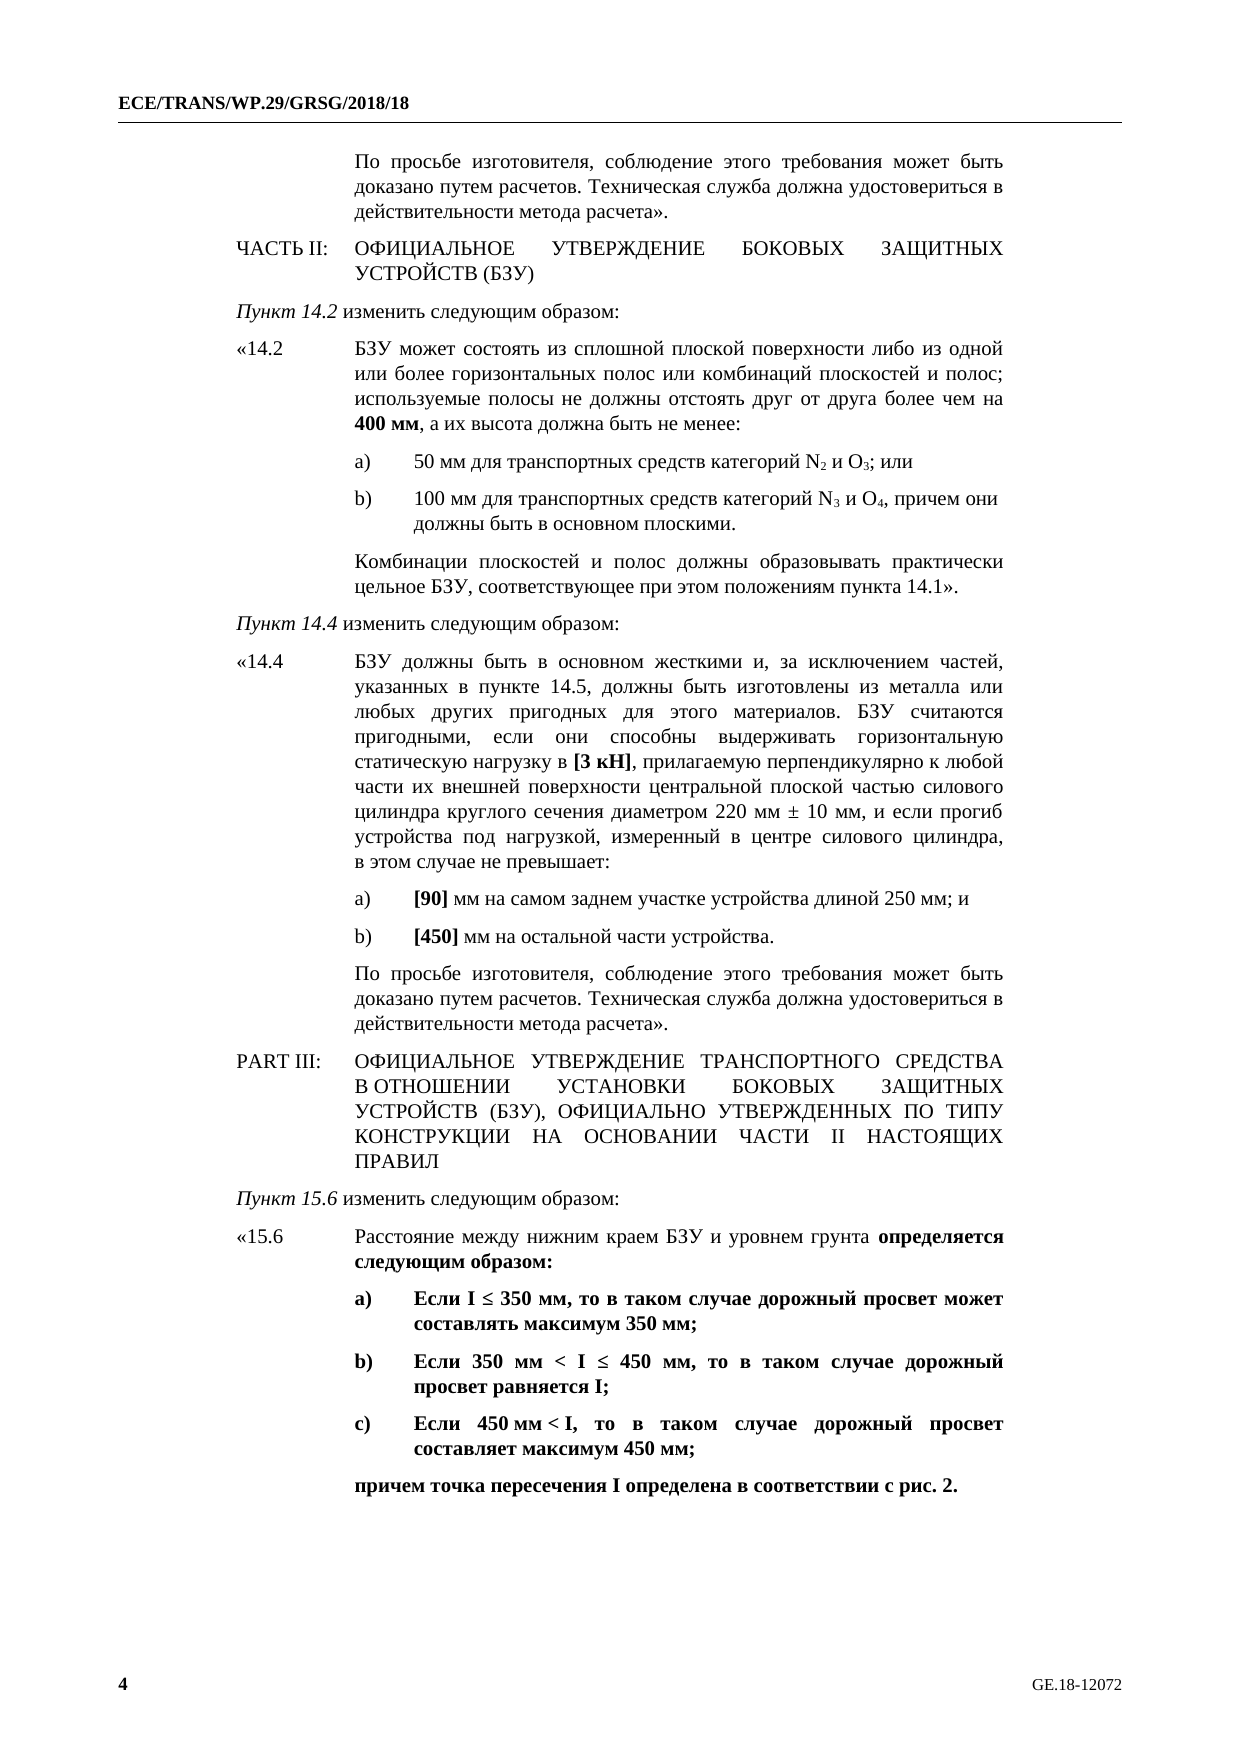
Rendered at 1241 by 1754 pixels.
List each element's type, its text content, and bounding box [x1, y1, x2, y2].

text причем точка пересечения I определена в соответствии с рис. 2. [248, 1473, 1119, 1497]
text ЧАСТЬ II: ОФИЦИАЛЬНОЕ УТВЕРЖДЕНИЕ БОКОВЫХ ЗАЩИТНЫХ УСТРОЙСТВ (БЗУ) [236, 235, 1004, 285]
text a) [90] мм на самом заднем участке устройства длиной 250 мм; и [236, 885, 1004, 910]
text По просьбе изготовителя, соблюдение этого требования может быть доказано путем расчетов. Техническая служба должна удостовериться в действительности метода расчета». [236, 960, 1004, 1035]
text «15.6 Расстояние между нижним краем БЗУ и уровнем грунта определяется следующим образом: [236, 1223, 1004, 1273]
text Пункт 14.2 изменить следующим образом: [236, 298, 1004, 323]
text c) Если 450 мм < I, то в таком случае дорожный просвет составляет максимум 450 мм; [236, 1410, 1004, 1460]
text b) [450] мм на остальной части устройства. [236, 923, 1004, 948]
text По просьбе изготовителя, соблюдение этого требования может быть доказано путем расчетов. Техническая служба должна удостовериться в действительности метода расчета». [236, 148, 1004, 223]
text Пункт 14.4 изменить следующим образом: [236, 610, 1004, 635]
text PART III: ОФИЦИАЛЬНОЕ УТВЕРЖДЕНИЕ ТРАНСПОРТНОГО СРЕДСТВА В ОТНОШЕНИИ УСТАНОВКИ БОКОВЫХ ЗАЩИТНЫХ УСТРОЙСТВ (БЗУ), ОФИЦИАЛЬНО УТВЕРЖДЕННЫХ ПО ТИПУ КОНСТРУКЦИИ НА ОСНОВАНИИ ЧАСТИ II НАСТОЯЩИХ ПРАВИЛ [236, 1048, 1004, 1173]
text «14.4 БЗУ должны быть в основном жесткими и, за исключением частей, указанных в пункте 14.5, должны быть изготовлены из металла или любых других пригодных для этого материалов. БЗУ считаются пригодными, если они способны выдерживать горизонтальную статическую нагрузку в [3 кН], прилагаемую перпендикулярно к любой части их внешней поверхности центральной плоской частью силового цилиндра круглого сечения диаметром 220 мм ± 10 мм, и если прогиб устройства под нагрузкой, измеренный в центре силового цилиндра, в этом случае не превышает: [236, 648, 1004, 873]
text b) 100 мм для транспортных средств категорий N3 и O4, причем они должны быть в основном плоскими. [236, 485, 1004, 535]
text «14.2 БЗУ может состоять из сплошной плоской поверхности либо из одной или более горизонтальных полос или комбинаций плоскостей и полос; используемые полосы не должны отстоять друг от друга более чем на 400 мм, а их высота должна быть не менее: [236, 335, 1004, 435]
text Пункт 15.6 изменить следующим образом: [236, 1185, 1004, 1210]
text Комбинации плоскостей и полос должны образовывать практически цельное БЗУ, соответствующее при этом положениям пункта 14.1». [236, 548, 1004, 598]
text a) 50 мм для транспортных средств категорий N2 и O3; или [236, 448, 1004, 473]
text a) Если I ≤ 350 мм, то в таком случае дорожный просвет может составлять максимум 350 мм; [236, 1285, 1004, 1335]
text b) Если 350 мм < I ≤ 450 мм, то в таком случае дорожный просвет равняется I; [236, 1348, 1004, 1398]
